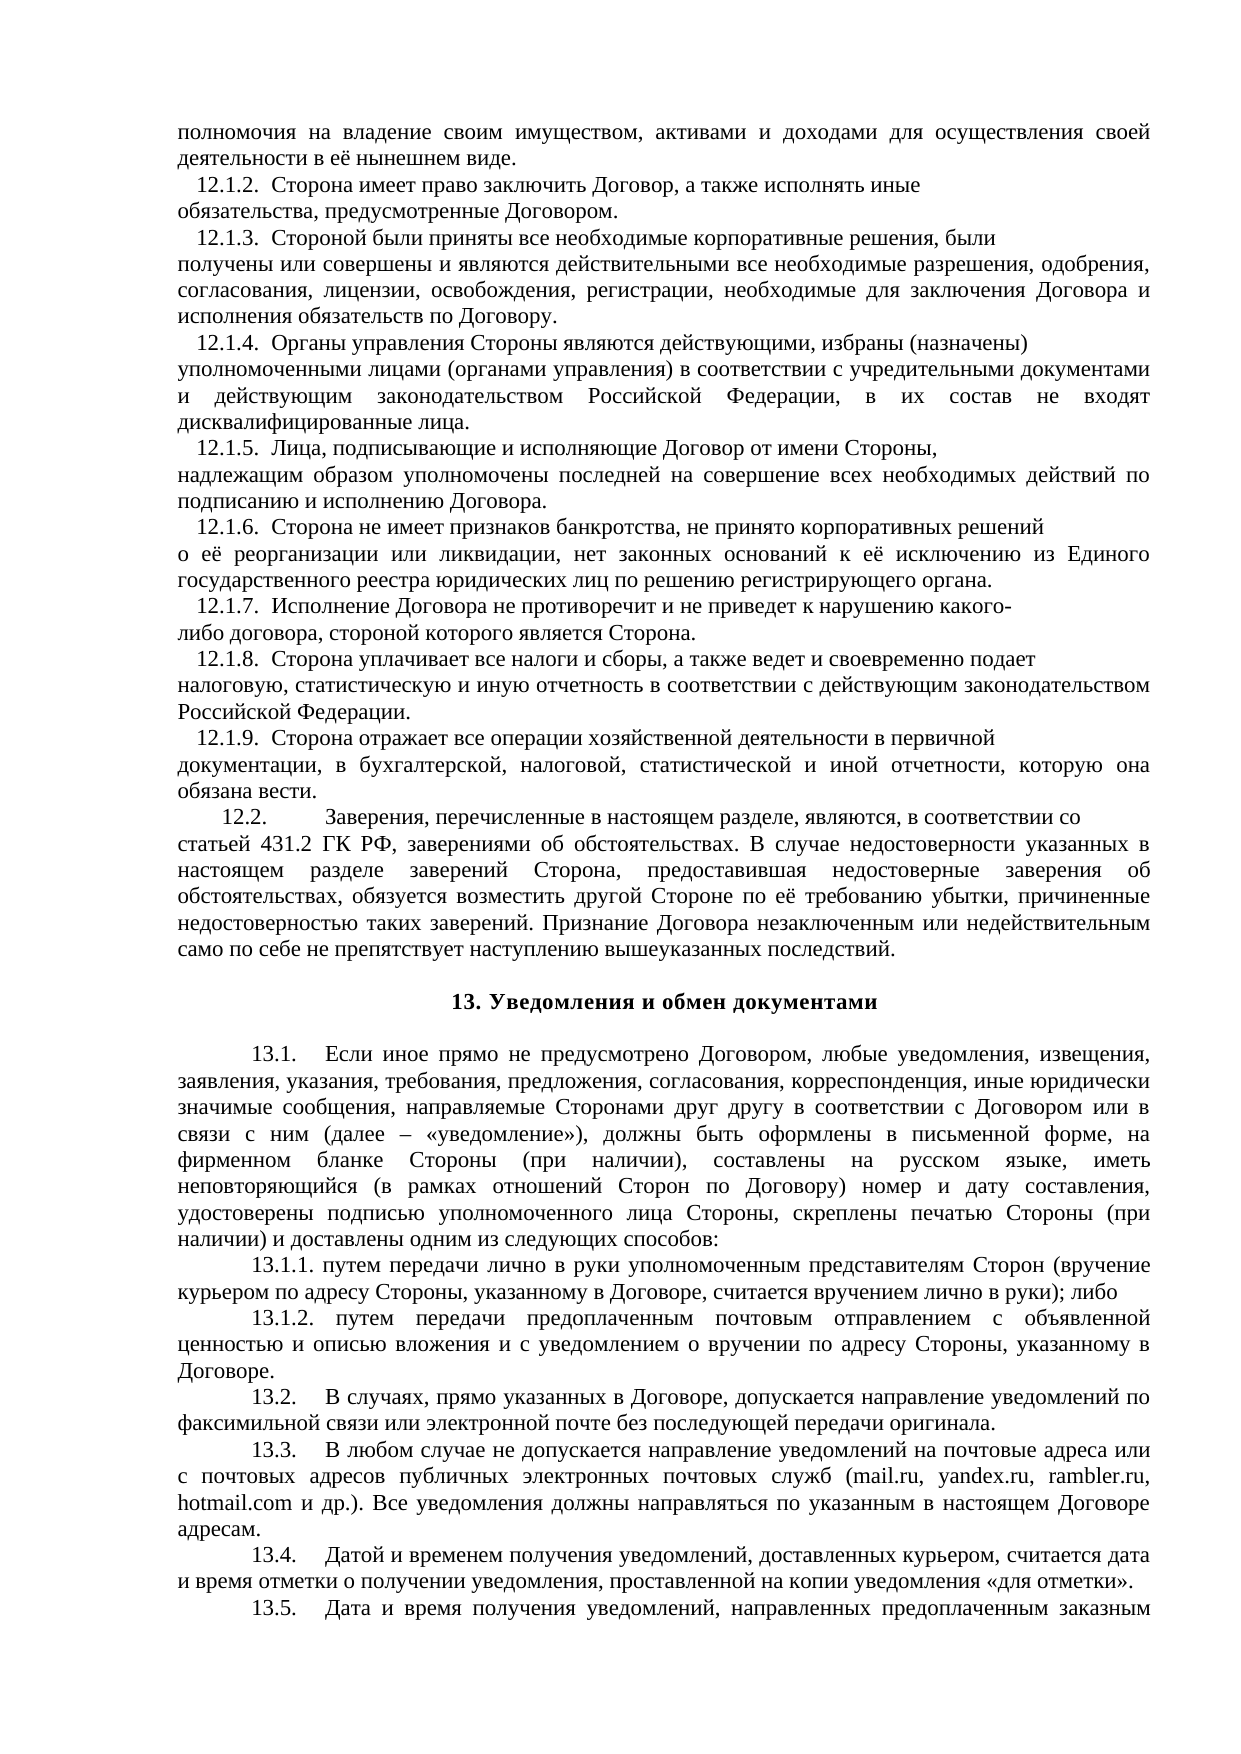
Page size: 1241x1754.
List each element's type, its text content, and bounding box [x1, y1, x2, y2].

list Датой и временем получения уведомлений, доставленных курьером, считается дата и время отметки о получении уведомления, проставленной на копии уведомления «для отметки». [177, 1541, 1152, 1594]
list Сторона отражает все операции хозяйственной деятельности в первичной [196, 724, 1152, 751]
list Если иное прямо не предусмотрено Договором, любые уведомления, извещения, заявления, указания, требования, предложения, согласования, корреспонденция, иные юридически значимые сообщения, направляемые Сторонами друг другу в соответствии с Договором или в связи с ним (далее – «уведомление»), должны быть оформлены в письменной форме, на фирменном бланке Стороны (при наличии), составлены на русском языке, иметь неповторяющийся (в рамках отношений Сторон по Договору) номер и дату составления, удостоверены подписью уполномоченного лица Стороны, скреплены печатью Стороны (при наличии) и доставлены одним из следующих способов: [177, 1041, 1152, 1251]
text 13.1.1. путем передачи лично в руки уполномоченным представителям Сторон (вручение курьером по адресу Стороны, указанному в Договоре, считается вручением лично в руки); либо [177, 1251, 1152, 1304]
list Исполнение Договора не противоречит и не приведет к нарушению какого- [196, 592, 1152, 619]
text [177, 118, 1152, 171]
text о её реорганизации или ликвидации, нет законных оснований к её исключению из Единого государственного реестра юридических лиц по решению регистрирующего органа. [177, 540, 1152, 592]
text получены или совершены и являются действительными все необходимые разрешения, одобрения, согласования, лицензии, освобождения, регистрации, необходимые для заключения Договора и исполнения обязательств по Договору. [177, 250, 1152, 329]
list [177, 1594, 1152, 1620]
text надлежащим образом уполномочены последней на совершение всех необходимых действий по подписанию и исполнению Договора. [177, 461, 1152, 513]
text 13.1.2. путем передачи предоплаченным почтовым отправлением с объявленной ценностью и описью вложения и с уведомлением о вручении по адресу Стороны, указанному в Договоре. [177, 1304, 1152, 1383]
list Органы управления Стороны являются действующими, избраны (назначены) [196, 329, 1152, 355]
list Сторона уплачивает все налоги и сборы, а также ведет и своевременно подает [196, 645, 1152, 672]
text налоговую, статистическую и иную отчетность в соответствии с действующим законодательством Российской Федерации. [177, 672, 1152, 724]
list Сторона не имеет признаков банкротства, не принято корпоративных решений [196, 513, 1152, 540]
list В любом случае не допускается направление уведомлений на почтовые адреса или с почтовых адресов публичных электронных почтовых служб (mail.ru, yandex.ru, rambler.ru, hotmail.com и др.). Все уведомления должны направляться по указанным в настоящем Договоре адресам. [177, 1436, 1152, 1541]
list В случаях, прямо указанных в Договоре, допускается направление уведомлений по факсимильной связи или электронной почте без последующей передачи оригинала. [177, 1383, 1152, 1436]
text либо договора, стороной которого является Сторона. [177, 619, 1152, 645]
text документации, в бухгалтерской, налоговой, статистической и иной отчетности, которую она обязана вести. [177, 751, 1152, 803]
list Уведомления и обмен документами [177, 988, 1152, 1014]
text уполномоченными лицами (органами управления) в соответствии с учредительными документами и действующим законодательством Российской Федерации, в их состав не входят дисквалифицированные лица. [177, 355, 1152, 434]
list Сторона имеет право заключить Договор, а также исполнять иные [196, 171, 1152, 197]
text статьей 431.2 ГК РФ, заверениями об обстоятельствах. В случае недостоверности указанных в настоящем разделе заверений Сторона, предоставившая недостоверные заверения об обстоятельствах, обязуется возместить другой Стороне по её требованию убытки, причиненные недостоверностью таких заверений. Признание Договора незаключенным или недействительным само по себе не препятствует наступлению вышеуказанных последствий. [177, 830, 1152, 961]
list Заверения, перечисленные в настоящем разделе, являются, в соответствии со [221, 803, 1152, 830]
text обязательства, предусмотренные Договором. [177, 197, 1152, 223]
list Лица, подписывающие и исполняющие Договор от имени Стороны, [196, 434, 1152, 461]
list Стороной были приняты все необходимые корпоративные решения, были [196, 223, 1152, 250]
